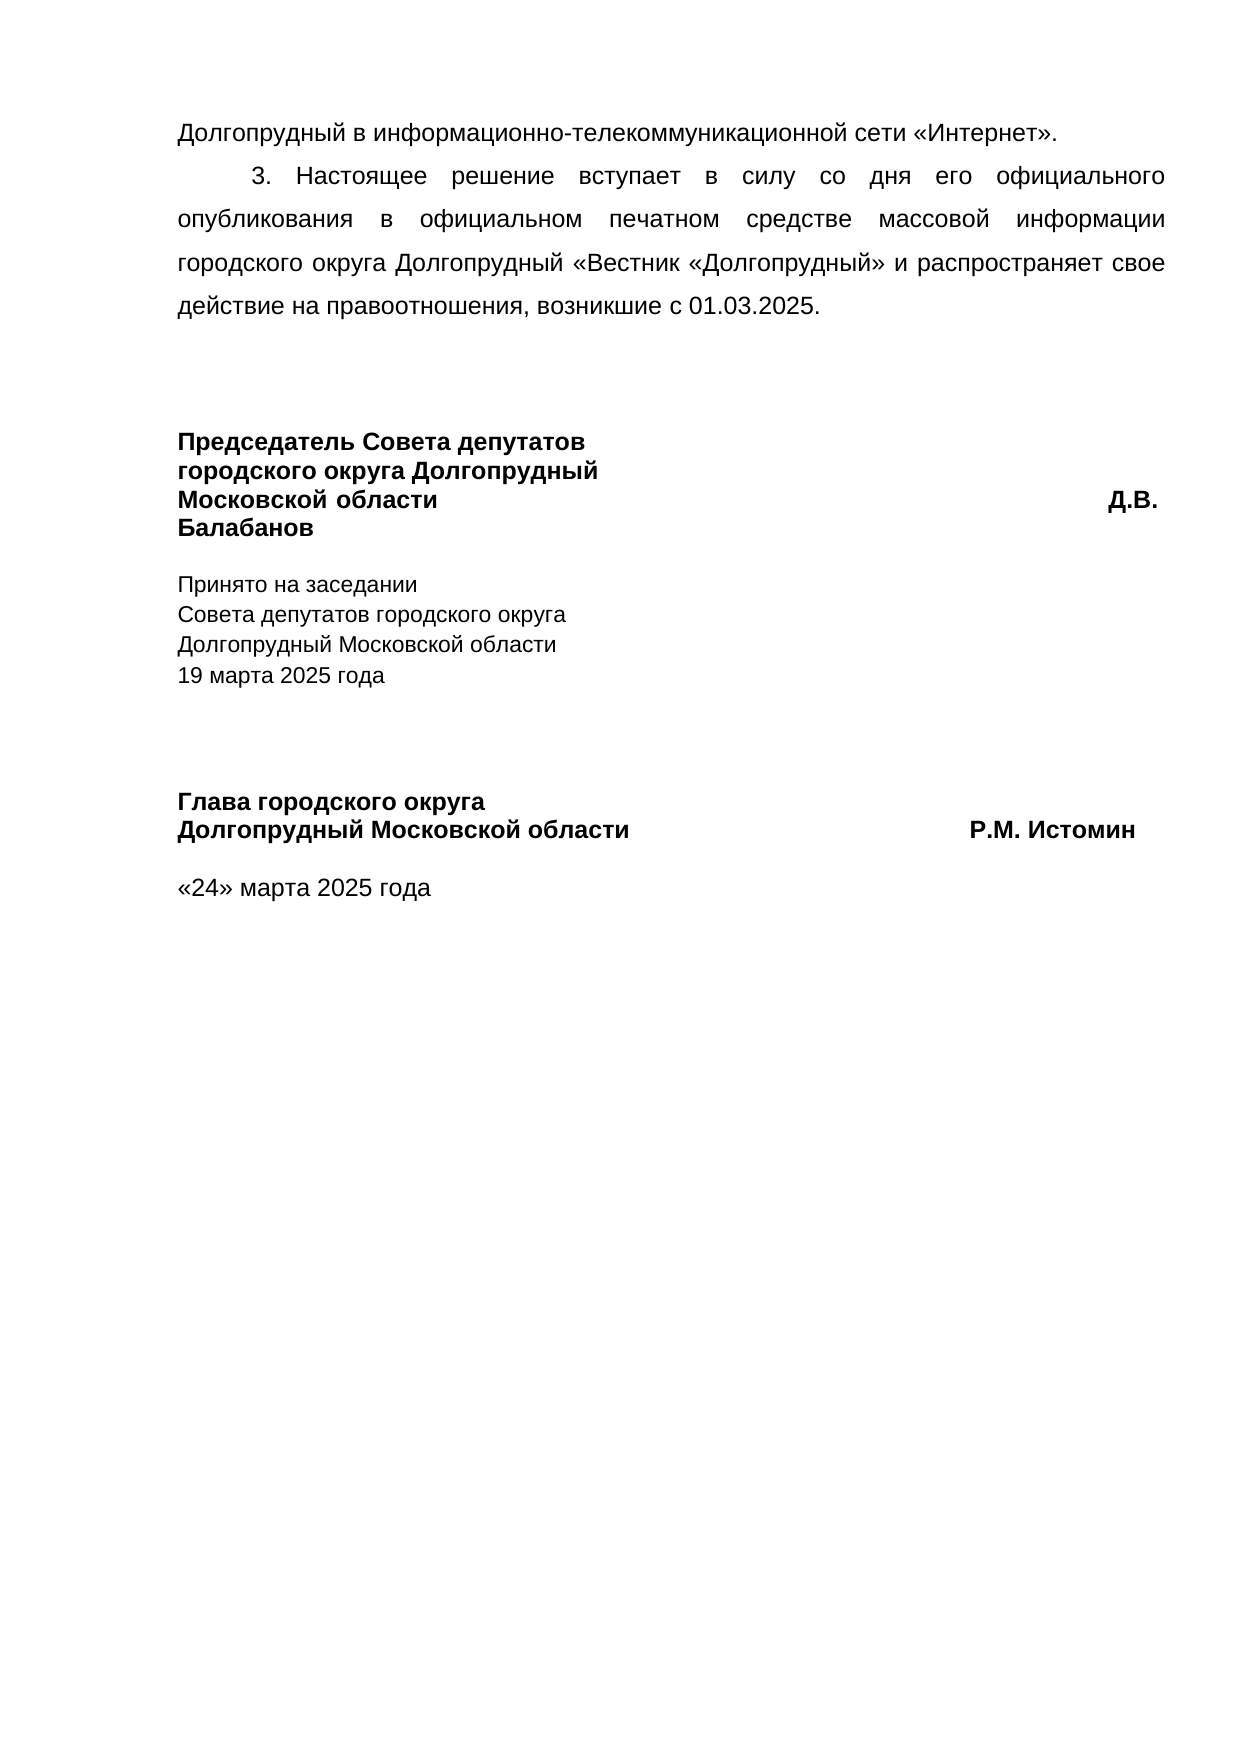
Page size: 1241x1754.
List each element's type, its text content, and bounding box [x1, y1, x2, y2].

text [177, 118, 1167, 147]
text городского округа Долгопрудный [177, 456, 1167, 485]
text Долгопрудный Московской области Р.М. Истомин [177, 815, 1167, 844]
text Московской области Д.В. Балабанов [177, 485, 1167, 542]
text Глава городского округа [177, 787, 1167, 815]
text 3. Настоящее решение вступает в силу со дня его официального опубликования в официальном печатном средстве массовой информации городского округа Долгопрудный «Вестник «Долгопрудный» и распространяет свое действие на правоотношения, возникшие с 01.03.2025. [177, 161, 1167, 319]
text Председатель Совета депутатов [177, 427, 1167, 456]
text «24» марта 2025 года [177, 873, 1167, 902]
text Принято на заседании [177, 571, 1167, 597]
text Долгопрудный Московской области [177, 631, 1167, 658]
text Совета депутатов городского округа [177, 601, 1167, 627]
text 19 марта 2025 года [177, 662, 1167, 688]
